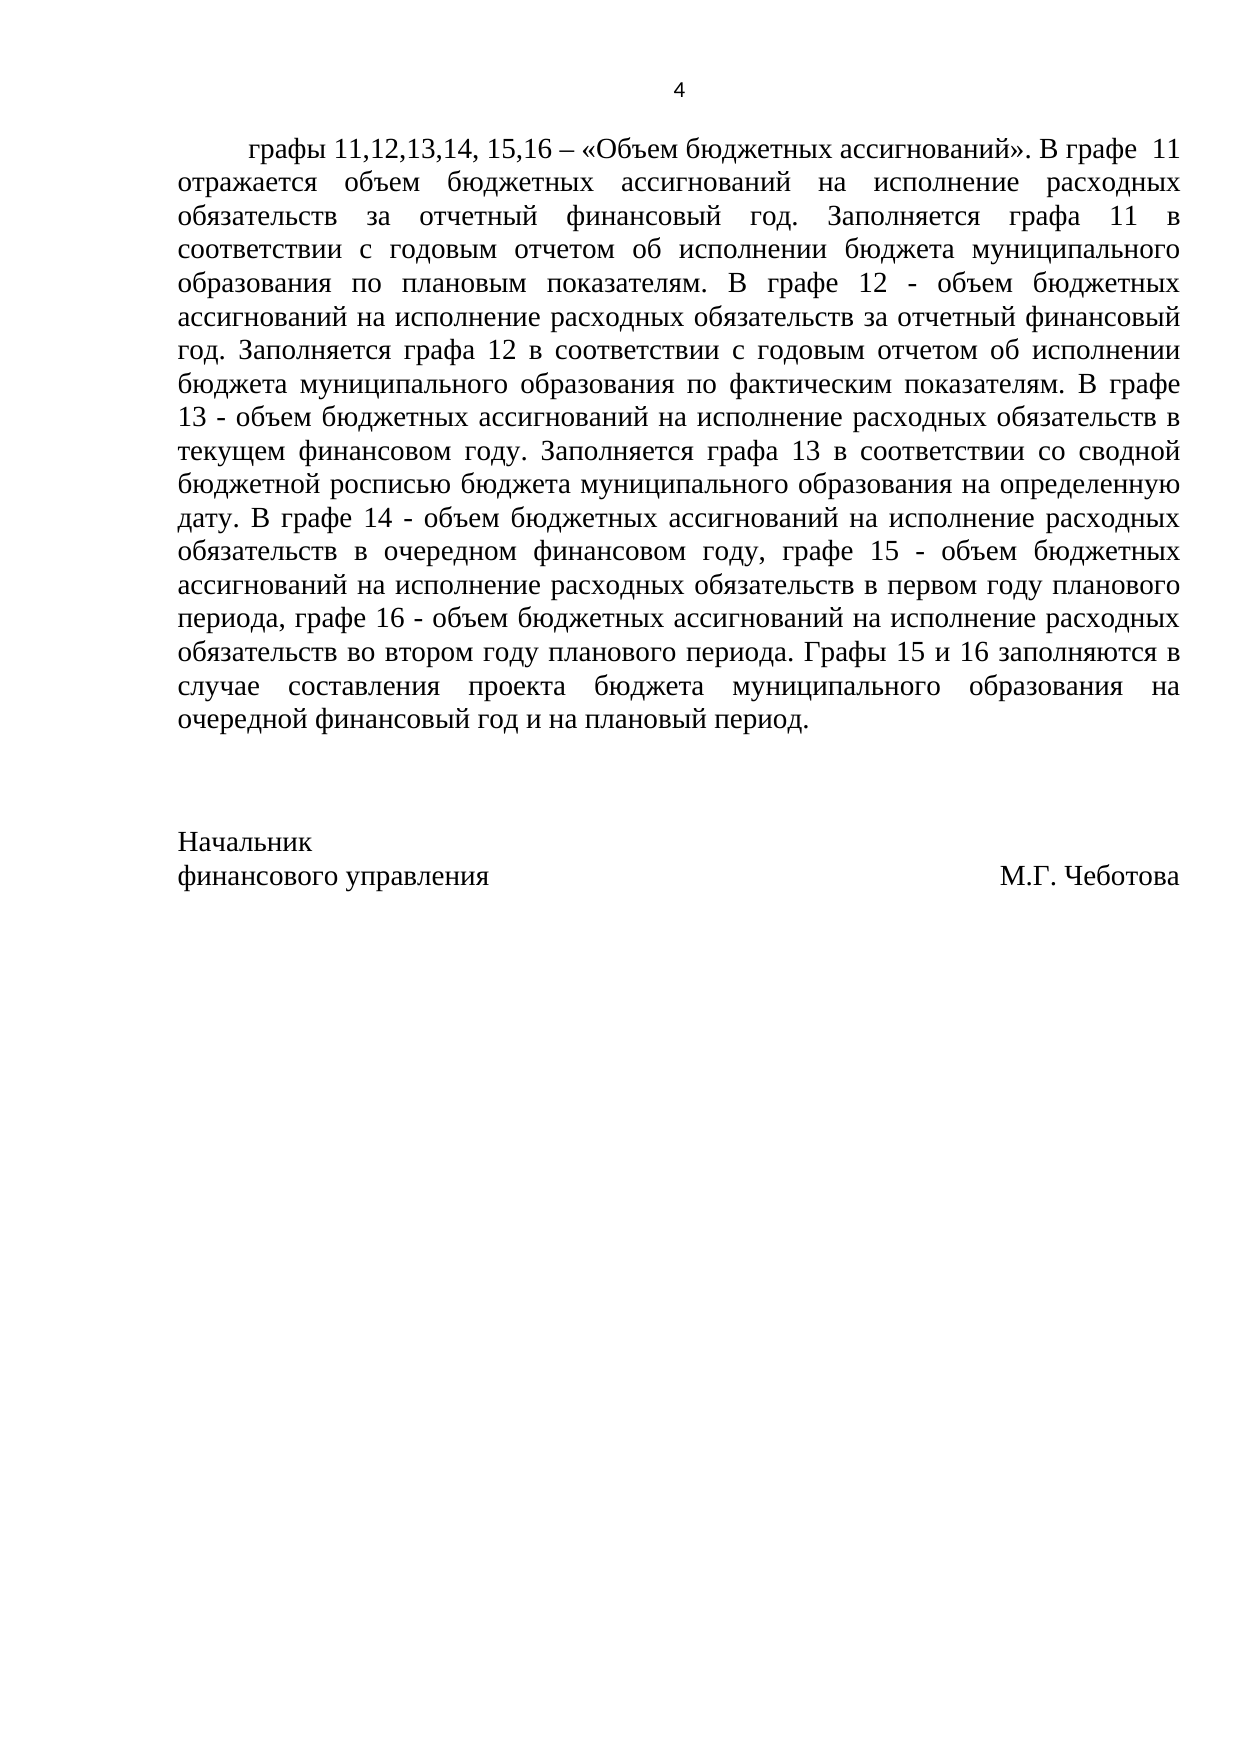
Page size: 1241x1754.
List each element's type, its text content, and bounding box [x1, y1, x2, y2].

text финансового управления М.Г. Чеботова [177, 858, 1181, 891]
text графы 11,12,13,14, 15,16 – «Объем бюджетных ассигнований». В графе 11 отражается объем бюджетных ассигнований на исполнение расходных обязательств за отчетный финансовый год. Заполняется графа 11 в соответствии с годовым отчетом об исполнении бюджета муниципального образования по плановым показателям. В графе 12 - объем бюджетных ассигнований на исполнение расходных обязательств за отчетный финансовый год. Заполняется графа 12 в соответствии с годовым отчетом об исполнении бюджета муниципального образования по фактическим показателям. В графе 13 - объем бюджетных ассигнований на исполнение расходных обязательств в текущем финансовом году. Заполняется графа 13 в соответствии со сводной бюджетной росписью бюджета муниципального образования на определенную дату. В графе 14 - объем бюджетных ассигнований на исполнение расходных обязательств в очередном финансовом году, графе 15 - объем бюджетных ассигнований на исполнение расходных обязательств в первом году планового периода, графе 16 - объем бюджетных ассигнований на исполнение расходных обязательств во втором году планового периода. Графы 15 и 16 заполняются в случае составления проекта бюджета муниципального образования на очередной финансовый год и на плановый период. [177, 131, 1181, 735]
text Начальник [177, 824, 1181, 858]
